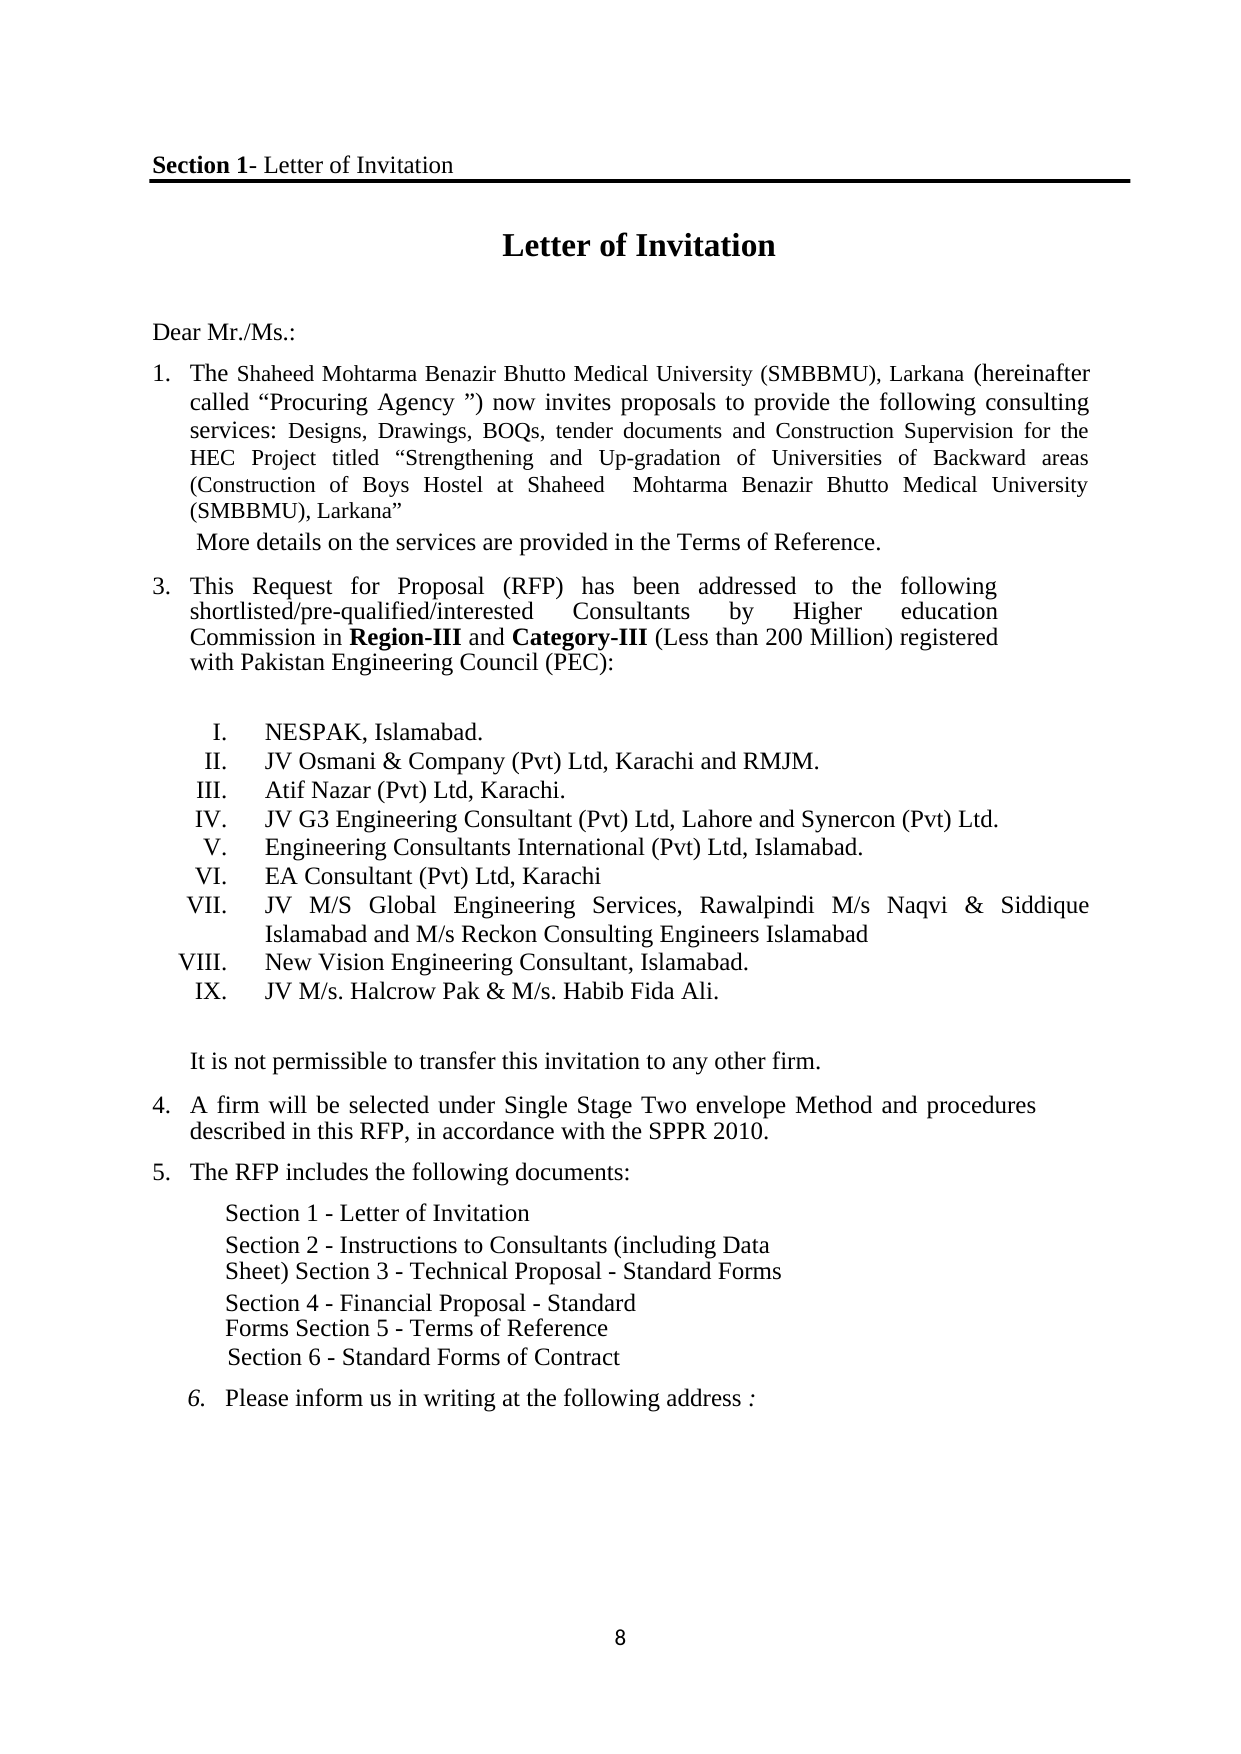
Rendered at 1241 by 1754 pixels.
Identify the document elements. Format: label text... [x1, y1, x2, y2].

text More details on the services are provided in the Terms of Reference. [189, 529, 1063, 555]
list Please inform us in writing at the following address : [187, 1383, 1090, 1412]
text It is not permissible to transfer this invitation to any other firm. [189, 1046, 1090, 1075]
list JV M/S Global Engineering Services, Rawalpindi M/s Naqvi & Siddique Islamabad and M/s Reckon Consulting Engineers Islamabad [227, 890, 1090, 947]
text Section 1 - Letter of Invitation [225, 1198, 1090, 1227]
text Letter of Invitation [502, 226, 1090, 264]
text Section 6 - Standard Forms of Contract [227, 1342, 1090, 1371]
list NESPAK, Islamabad. [227, 717, 1090, 746]
list JV Osmani & Company (Pvt) Ltd, Karachi and RMJM. [227, 746, 1090, 775]
list New Vision Engineering Consultant, Islamabad. [227, 947, 1090, 976]
list A firm will be selected under Single Stage Two envelope Method and procedures described in this RFP, in accordance with the SPPR 2010. [152, 1093, 1038, 1145]
text Dear Mr./Ms.: [152, 317, 1090, 346]
list The RFP includes the following documents: [152, 1157, 1090, 1186]
list This Request for Proposal (RFP) has been addressed to the following shortlisted/pre-qualified/interested Consultants by Higher education Commission in Region-III and Category-III (Less than 200 Million) registered with Pakistan Engineering Council (PEC): [152, 574, 998, 676]
text Section 2 - Instructions to Consultants (including Data Sheet) Section 3 - Technical Proposal - Standard Forms [225, 1233, 798, 1284]
list Engineering Consultants International (Pvt) Ltd, Islamabad. [227, 832, 1090, 861]
text Section 4 - Financial Proposal - Standard Forms Section 5 - Terms of Reference [225, 1291, 665, 1342]
list JV M/s. Halcrow Pak & M/s. Habib Fida Ali. [227, 976, 1090, 1005]
list EA Consultant (Pvt) Ltd, Karachi [227, 861, 1090, 890]
list The Shaheed Mohtarma Benazir Bhutto Medical University (SMBBMU), Larkana (hereinafter called “Procuring Agency ”) now invites proposals to provide the following consulting services: Designs, Drawings, BOQs, tender documents and Construction Supervision for the HEC Project titled “Strengthening and Up-gradation of Universities of Backward areas (Construction of Boys Hostel at Shaheed Mohtarma Benazir Bhutto Medical University (SMBBMU), Larkana” [152, 358, 1090, 523]
picture [149, 179, 1131, 183]
list Atif Nazar (Pvt) Ltd, Karachi. [227, 775, 1090, 804]
list JV G3 Engineering Consultant (Pvt) Ltd, Lahore and Synercon (Pvt) Ltd. [227, 804, 1090, 832]
text Section 1- Letter of Invitation [152, 150, 1090, 179]
